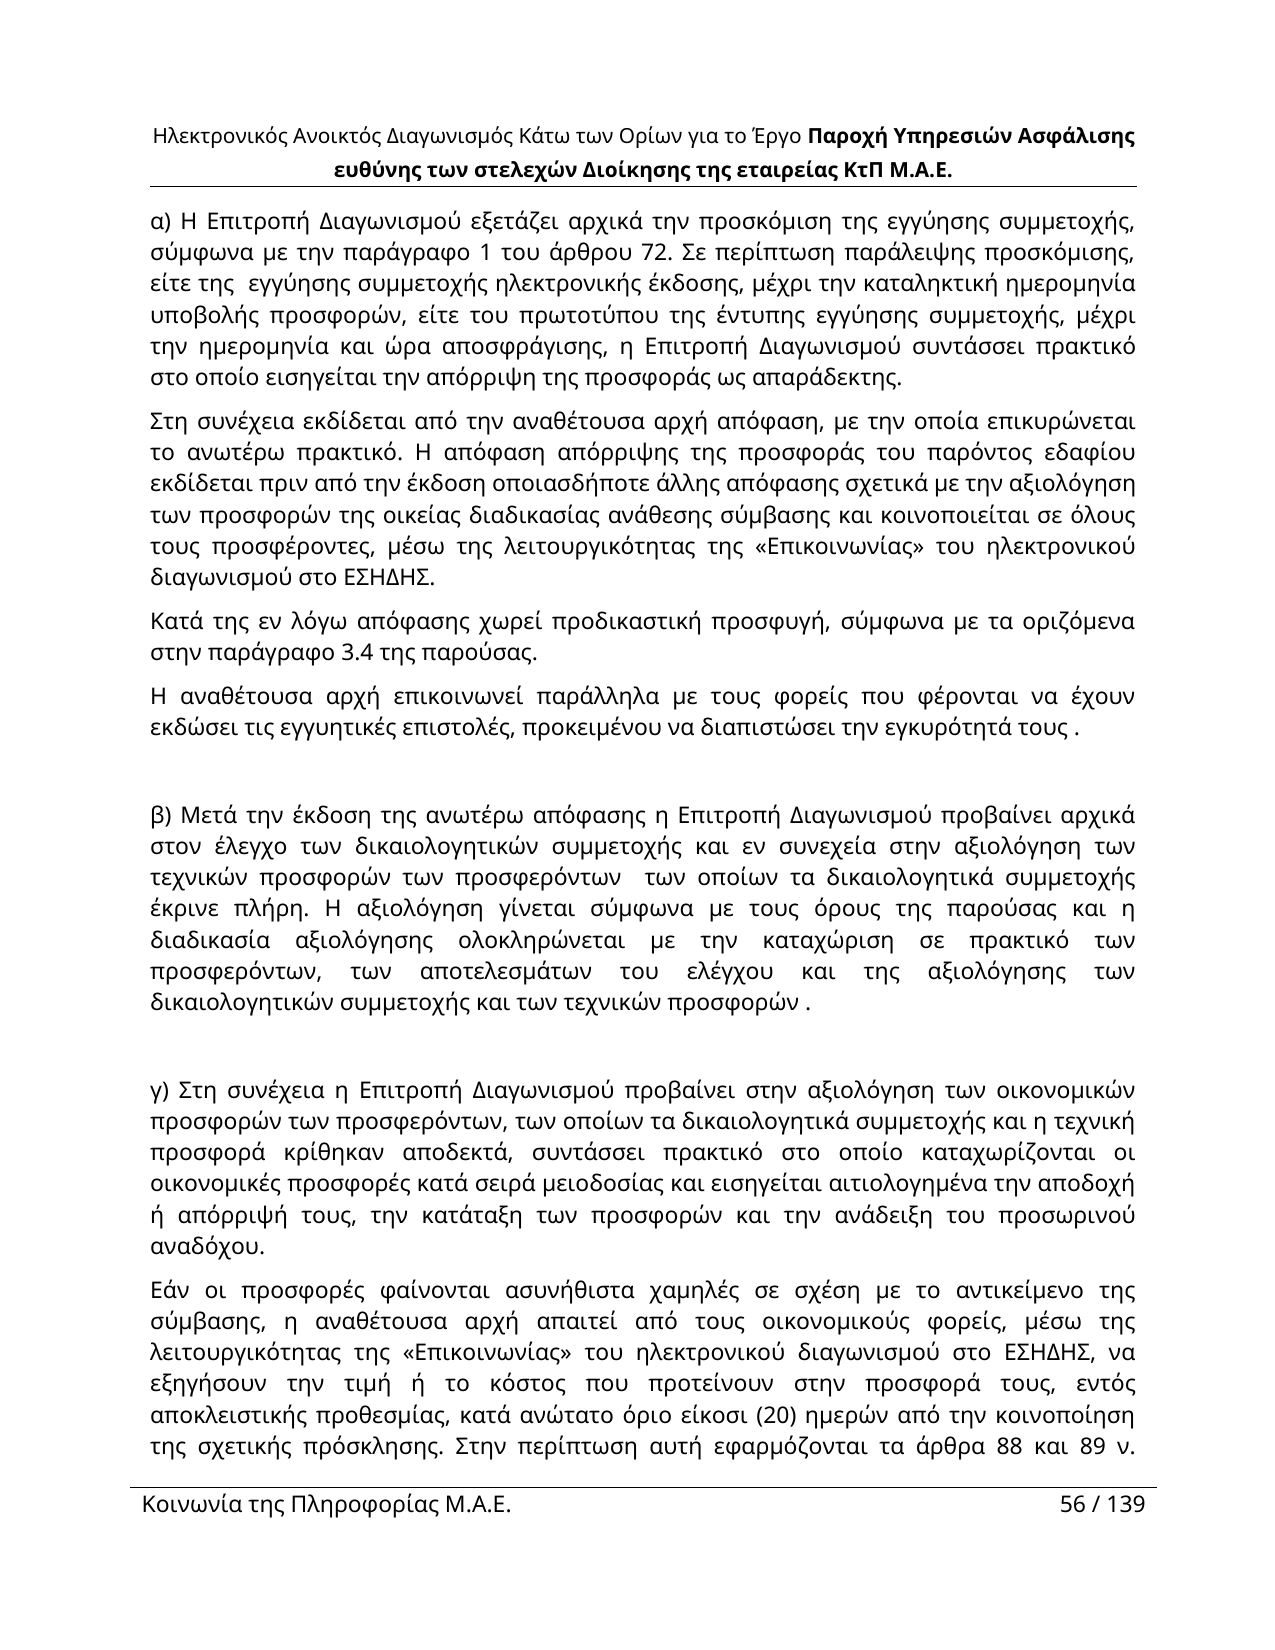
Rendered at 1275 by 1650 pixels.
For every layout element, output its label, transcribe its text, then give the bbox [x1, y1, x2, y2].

text Στη συνέχεια εκδίδεται από την αναθέτουσα αρχή απόφαση, με την οποία επικυρώνεται το ανωτέρω πρακτικό. Η απόφαση απόρριψης της προσφοράς του παρόντος εδαφίου εκδίδεται πριν από την έκδοση οποιασδήποτε άλλης απόφασης σχετικά με την αξιολόγηση των προσφορών της οικείας διαδικασίας ανάθεσης σύμβασης και κοινοποιείται σε όλους τους προσφέροντες, μέσω της λειτουργικότητας της «Επικοινωνίας» του ηλεκτρονικού διαγωνισμού στο ΕΣΗΔΗΣ. [150, 405, 1137, 592]
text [150, 1274, 1137, 1461]
text Κατά της εν λόγω απόφασης χωρεί προδικαστική προσφυγή, σύμφωνα με τα οριζόμενα στην παράγραφο 3.4 της παρούσας. [150, 605, 1137, 667]
text α) Η Επιτροπή Διαγωνισμού εξετάζει αρχικά την προσκόμιση της εγγύησης συμμετοχής, σύμφωνα με την παράγραφο 1 του άρθρου 72. Σε περίπτωση παράλειψης προσκόμισης, είτε της εγγύησης συμμετοχής ηλεκτρονικής έκδοσης, μέχρι την καταληκτική ημερομηνία υποβολής προσφορών, είτε του πρωτοτύπου της έντυπης εγγύησης συμμετοχής, μέχρι την ημερομηνία και ώρα αποσφράγισης, η Επιτροπή Διαγωνισμού συντάσσει πρακτικό στο οποίο εισηγείται την απόρριψη της προσφοράς ως απαράδεκτης. [150, 205, 1137, 392]
text Η αναθέτουσα αρχή επικοινωνεί παράλληλα με τους φορείς που φέρονται να έχουν εκδώσει τις εγγυητικές επιστολές, προκειμένου να διαπιστώσει την εγκυρότητά τους . [150, 680, 1137, 742]
text β) Μετά την έκδοση της ανωτέρω απόφασης η Επιτροπή Διαγωνισμού προβαίνει αρχικά στον έλεγχο των δικαιολογητικών συμμετοχής και εν συνεχεία στην αξιολόγηση των τεχνικών προσφορών των προσφερόντων των οποίων τα δικαιολογητικά συμμετοχής έκρινε πλήρη. Η αξιολόγηση γίνεται σύμφωνα με τους όρους της παρούσας και η διαδικασία αξιολόγησης ολοκληρώνεται με την καταχώριση σε πρακτικό των προσφερόντων, των αποτελεσμάτων του ελέγχου και της αξιολόγησης των δικαιολογητικών συμμετοχής και των τεχνικών προσφορών . [150, 799, 1137, 1017]
text γ) Στη συνέχεια η Επιτροπή Διαγωνισμού προβαίνει στην αξιολόγηση των οικονομικών προσφορών των προσφερόντων, των οποίων τα δικαιολογητικά συμμετοχής και η τεχνική προσφορά κρίθηκαν αποδεκτά, συντάσσει πρακτικό στο οποίο καταχωρίζονται οι οικονομικές προσφορές κατά σειρά μειοδοσίας και εισηγείται αιτιολογημένα την αποδοχή ή απόρριψή τους, την κατάταξη των προσφορών και την ανάδειξη του προσωρινού αναδόχου. [150, 1074, 1137, 1261]
